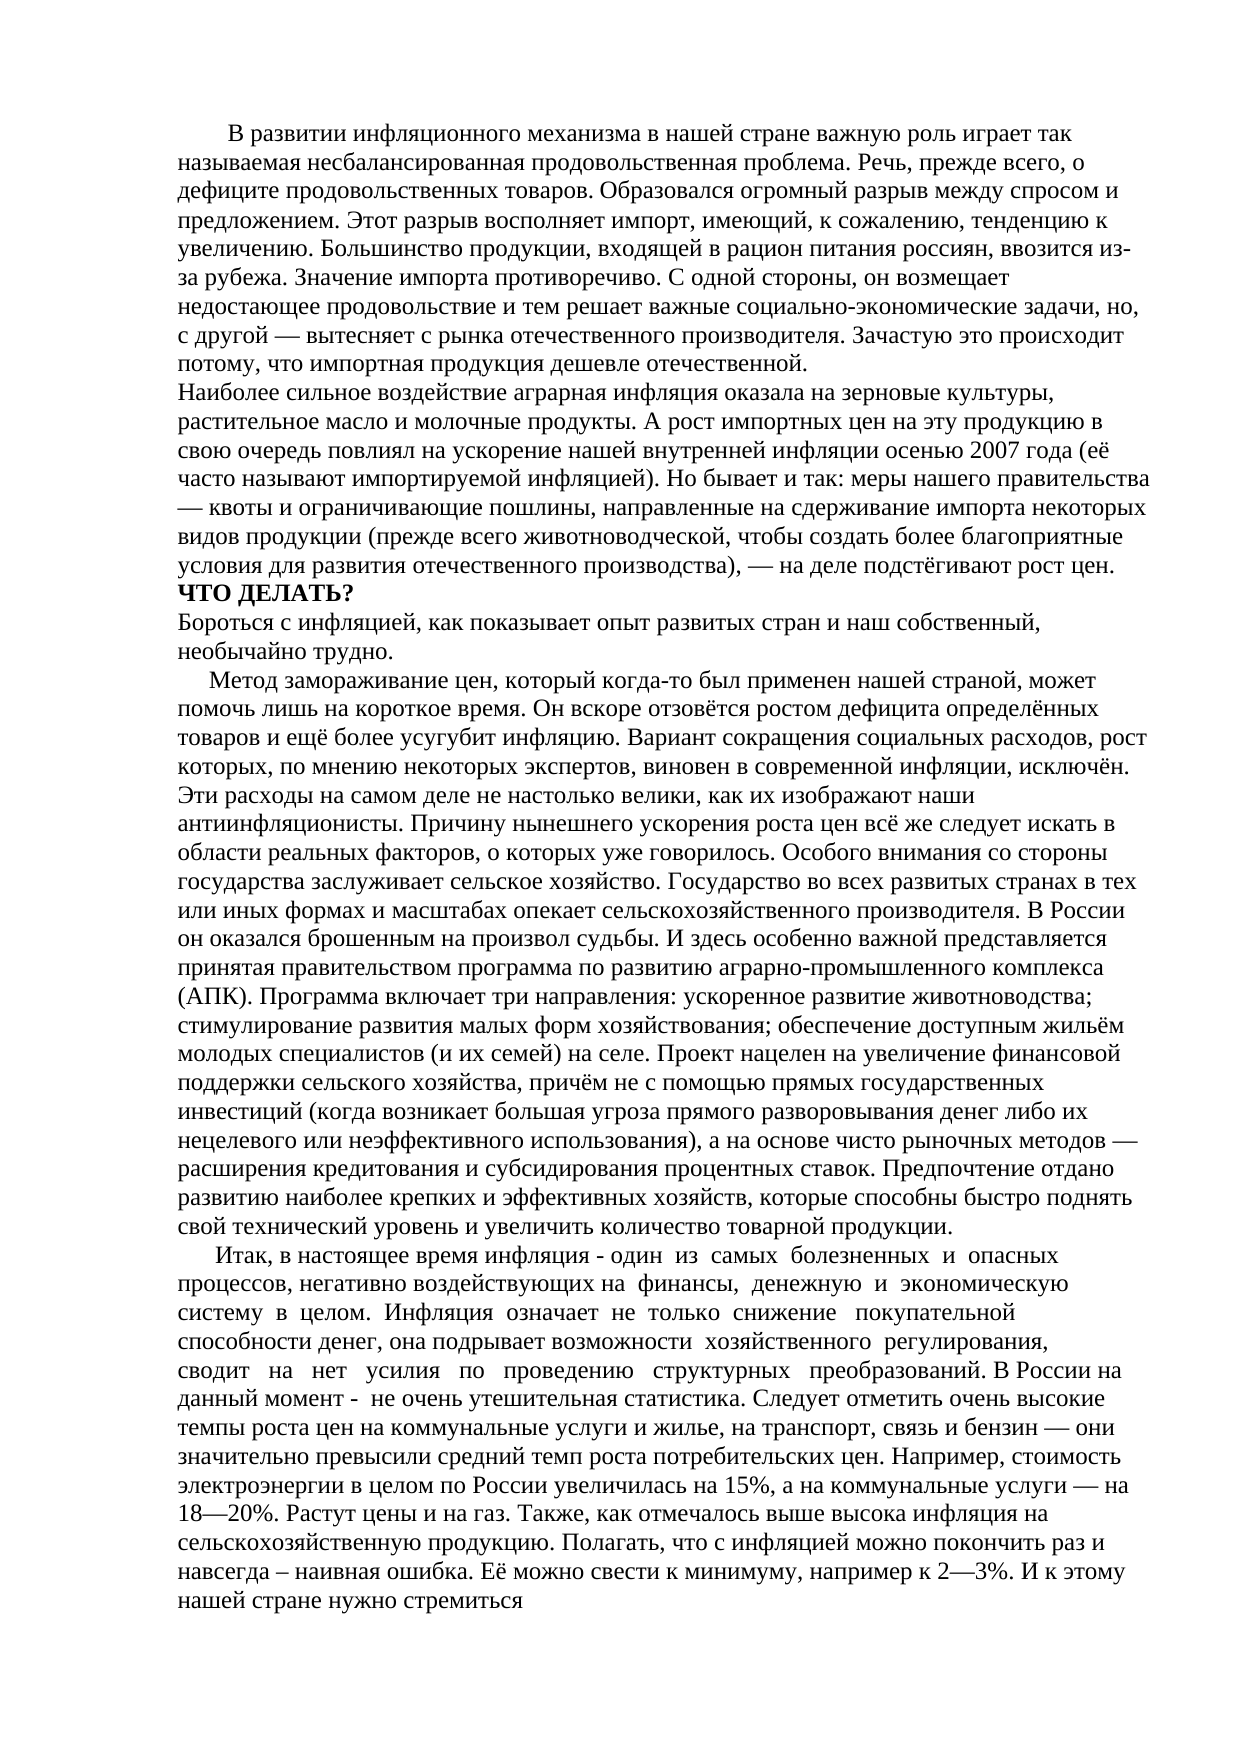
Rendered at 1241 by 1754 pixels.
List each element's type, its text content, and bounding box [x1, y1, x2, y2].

text В развитии инфляционного механизма в нашей стране важную роль играет так называемая несбалансированная продовольственная проблема. Речь, прежде всего, о дефиците продовольственных товаров. Образовался огромный разрыв между спросом и предложением. Этот разрыв восполняет импорт, имеющий, к сожалению, тенденцию к увеличению. Большинство продукции, входящей в рацион питания россиян, ввозится из-за рубежа. Значение импорта противоречиво. С одной стороны, он возмещает недостающее продовольствие и тем решает важные социально-экономические задачи, но, с другой — вытесняет с рынка отечественного производителя. Зачастую это происходит потому, что импортная продукция дешевле отечественной. [177, 118, 1152, 377]
text ЧТО ДЕЛАТЬ? [177, 578, 1152, 607]
text способности денег, она подрывает возможности хозяйственного регулирования, [177, 1326, 1152, 1355]
text сводит на нет усилия по проведению структурных преобразований. В России на данный момент - не очень утешительная статистика. Следует отметить очень высокие темпы роста цен на коммунальные услуги и жилье, на транспорт, связь и бензин — они значительно превысили средний темп роста потребительских цен. Например, стоимость электроэнергии в целом по России увеличилась на 15%, а на коммунальные услуги — на 18—20%. Растут цены и на газ. Также, как отмечалось выше высока инфляция на сельскохозяйственную продукцию. Полагать, что с инфляцией можно покончить раз и навсегда – наивная ошибка. Её можно свести к минимуму, например к 2—3%. И к этому нашей стране нужно стремиться [177, 1355, 1152, 1613]
text Бороться с инфляцией, как показывает опыт развитых стран и наш собственный, необычайно трудно. [177, 607, 1152, 665]
text систему в целом. Инфляция означает не только снижение покупательной [177, 1297, 1152, 1326]
text Наиболее сильное воздействие аграрная инфляция оказала на зерновые культуры, растительное масло и молочные продукты. А рост импортных цен на эту продукцию в свою очередь повлиял на ускорение нашей внутренней инфляции осенью 2007 года (её часто называют импортируемой инфляцией). Но бывает и так: меры нашего правительства — квоты и ограничивающие пошлины, направленные на сдерживание импорта некоторых видов продукции (прежде всего животноводческой, чтобы создать более благоприятные условия для развития отечественного производства), — на деле подстёгивают рост цен. [177, 377, 1152, 578]
text процессов, негативно воздействующих на финансы, денежную и экономическую [177, 1268, 1152, 1297]
text Метод замораживание цен, который когда-то был применен нашей страной, может помочь лишь на короткое время. Он вскоре отзовётся ростом дефицита определённых товаров и ещё более усугубит инфляцию. Вариант сокращения социальных расходов, рост которых, по мнению некоторых экспертов, виновен в современной инфляции, исключён. Эти расходы на самом деле не настолько велики, как их изображают наши антиинфляционисты. Причину нынешнего ускорения роста цен всё же следует искать в области реальных факторов, о которых уже говорилось. Особого внимания со стороны государства заслуживает сельское хозяйство. Государство во всех развитых странах в тех или иных формах и масштабах опекает сельскохозяйственного производителя. В России он оказался брошенным на произвол судьбы. И здесь особенно важной представляется принятая правительством программа по развитию аграрно-промышленного комплекса (АПК). Программа включает три направления: ускоренное развитие животноводства; стимулирование развития малых форм хозяйствования; обеспечение доступным жильём молодых специалистов (и их семей) на селе. Проект нацелен на увеличение финансовой поддержки сельского хозяйства, причём не с помощью прямых государственных инвестиций (когда возникает большая угроза прямого разворовывания денег либо их нецелевого или неэффективного использования), а на основе чисто рыночных методов — расширения кредитования и субсидирования процентных ставок. Предпочтение отдано развитию наиболее крепких и эффективных хозяйств, которые способны быстро поднять свой технический уровень и увеличить количество товарной продукции. [177, 665, 1152, 1240]
text Итак, в настоящее время инфляция - один из самых болезненных и опасных [177, 1240, 1152, 1268]
